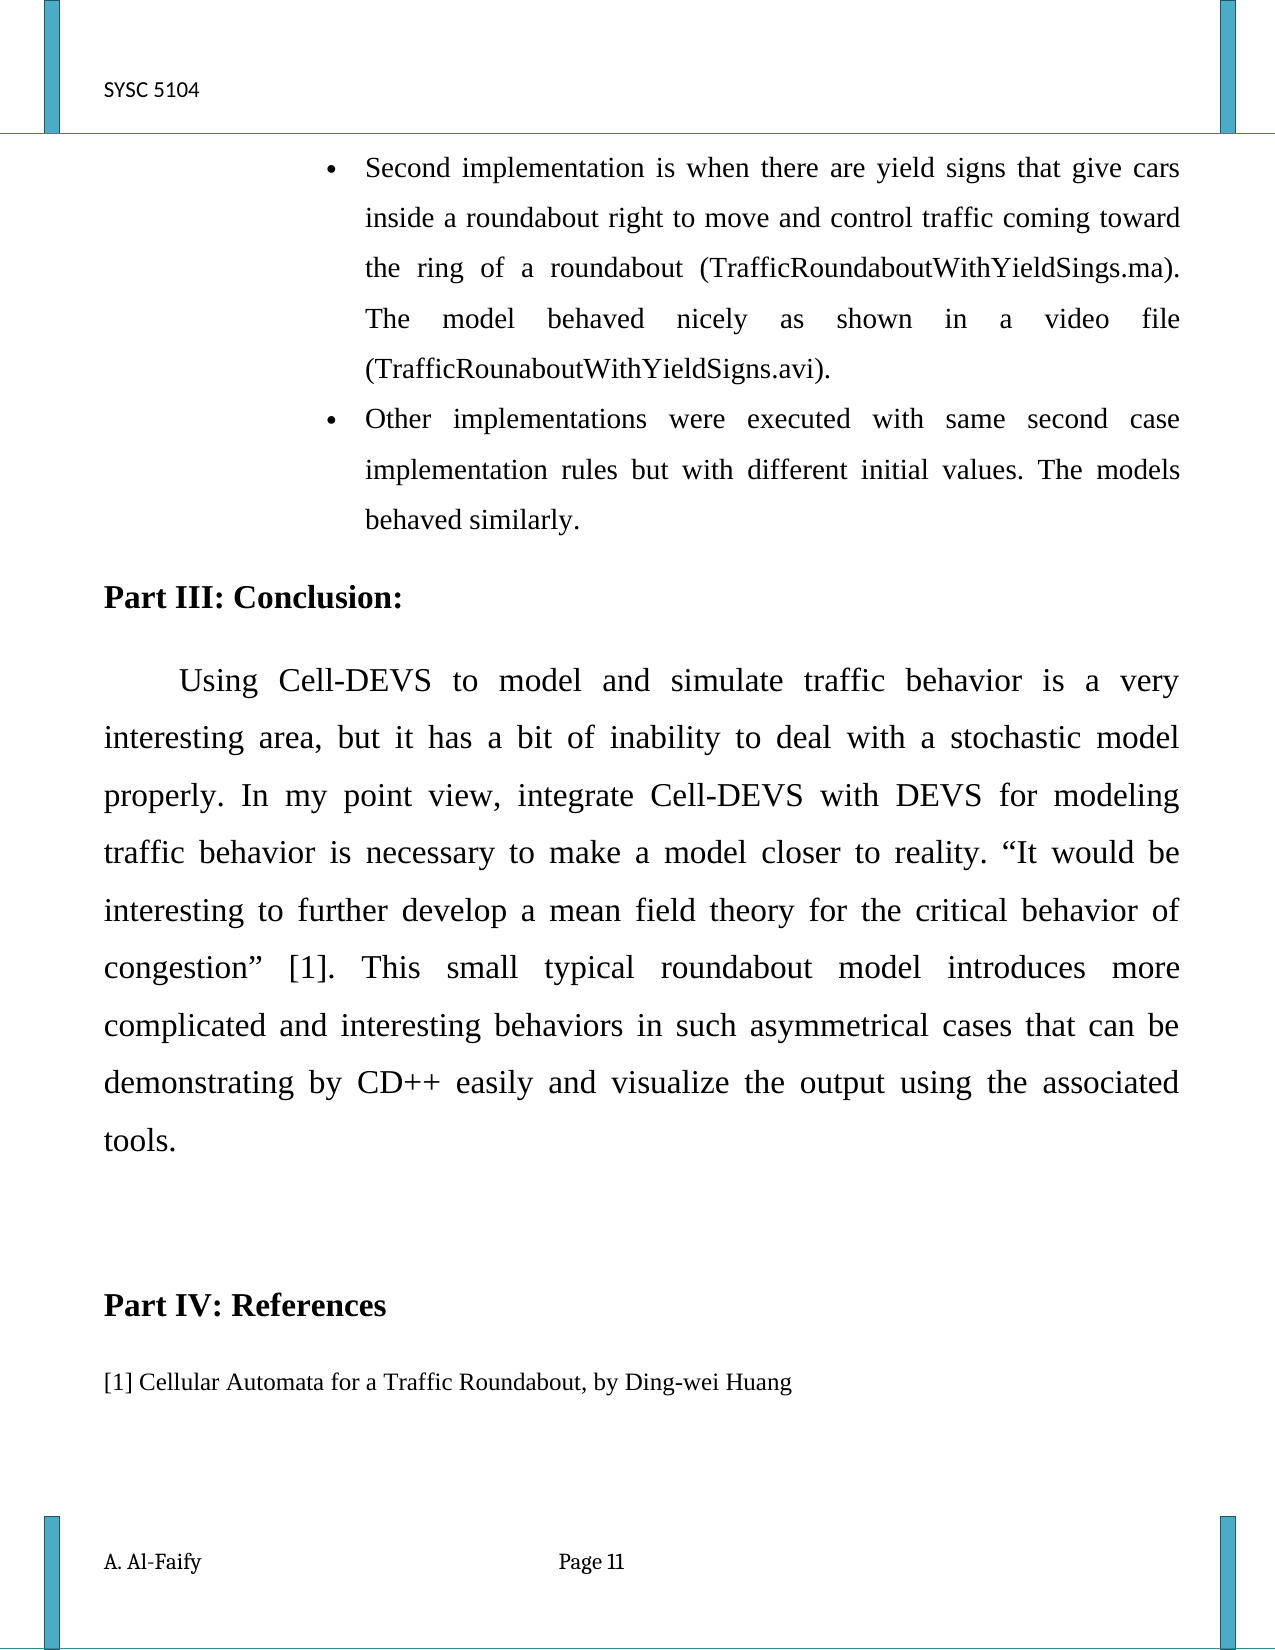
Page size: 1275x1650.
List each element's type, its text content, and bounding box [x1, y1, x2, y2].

text [1] Cellular Automata for a Traffic Roundabout, by Ding-wei Huang [103, 1367, 1181, 1396]
list Other implementations were executed with same second case implementation rules but with different initial values. The models behaved similarly. [327, 402, 1181, 536]
text Using Cell-DEVS to model and simulate traffic behavior is a very interesting area, but it has a bit of inability to deal with a stochastic model properly. In my point view, integrate Cell-DEVS with DEVS for modeling traffic behavior is necessary to make a model closer to reality. “It would be interesting to further develop a mean field theory for the critical behavior of congestion” [1]. This small typical roundabout model introduces more complicated and interesting behaviors in such asymmetrical cases that can be demonstrating by CD++ easily and visualize the output using the associated tools. [103, 660, 1181, 1158]
list Second implementation is when there are yield signs that give cars inside a roundabout right to move and control traffic coming toward the ring of a roundabout (TrafficRoundaboutWithYieldSings.ma). The model behaved nicely as shown in a video file (TrafficRounaboutWithYieldSigns.avi). [327, 150, 1181, 385]
text Part IV: References [103, 1285, 1181, 1323]
text Part III: Conclusion: [103, 577, 1181, 616]
